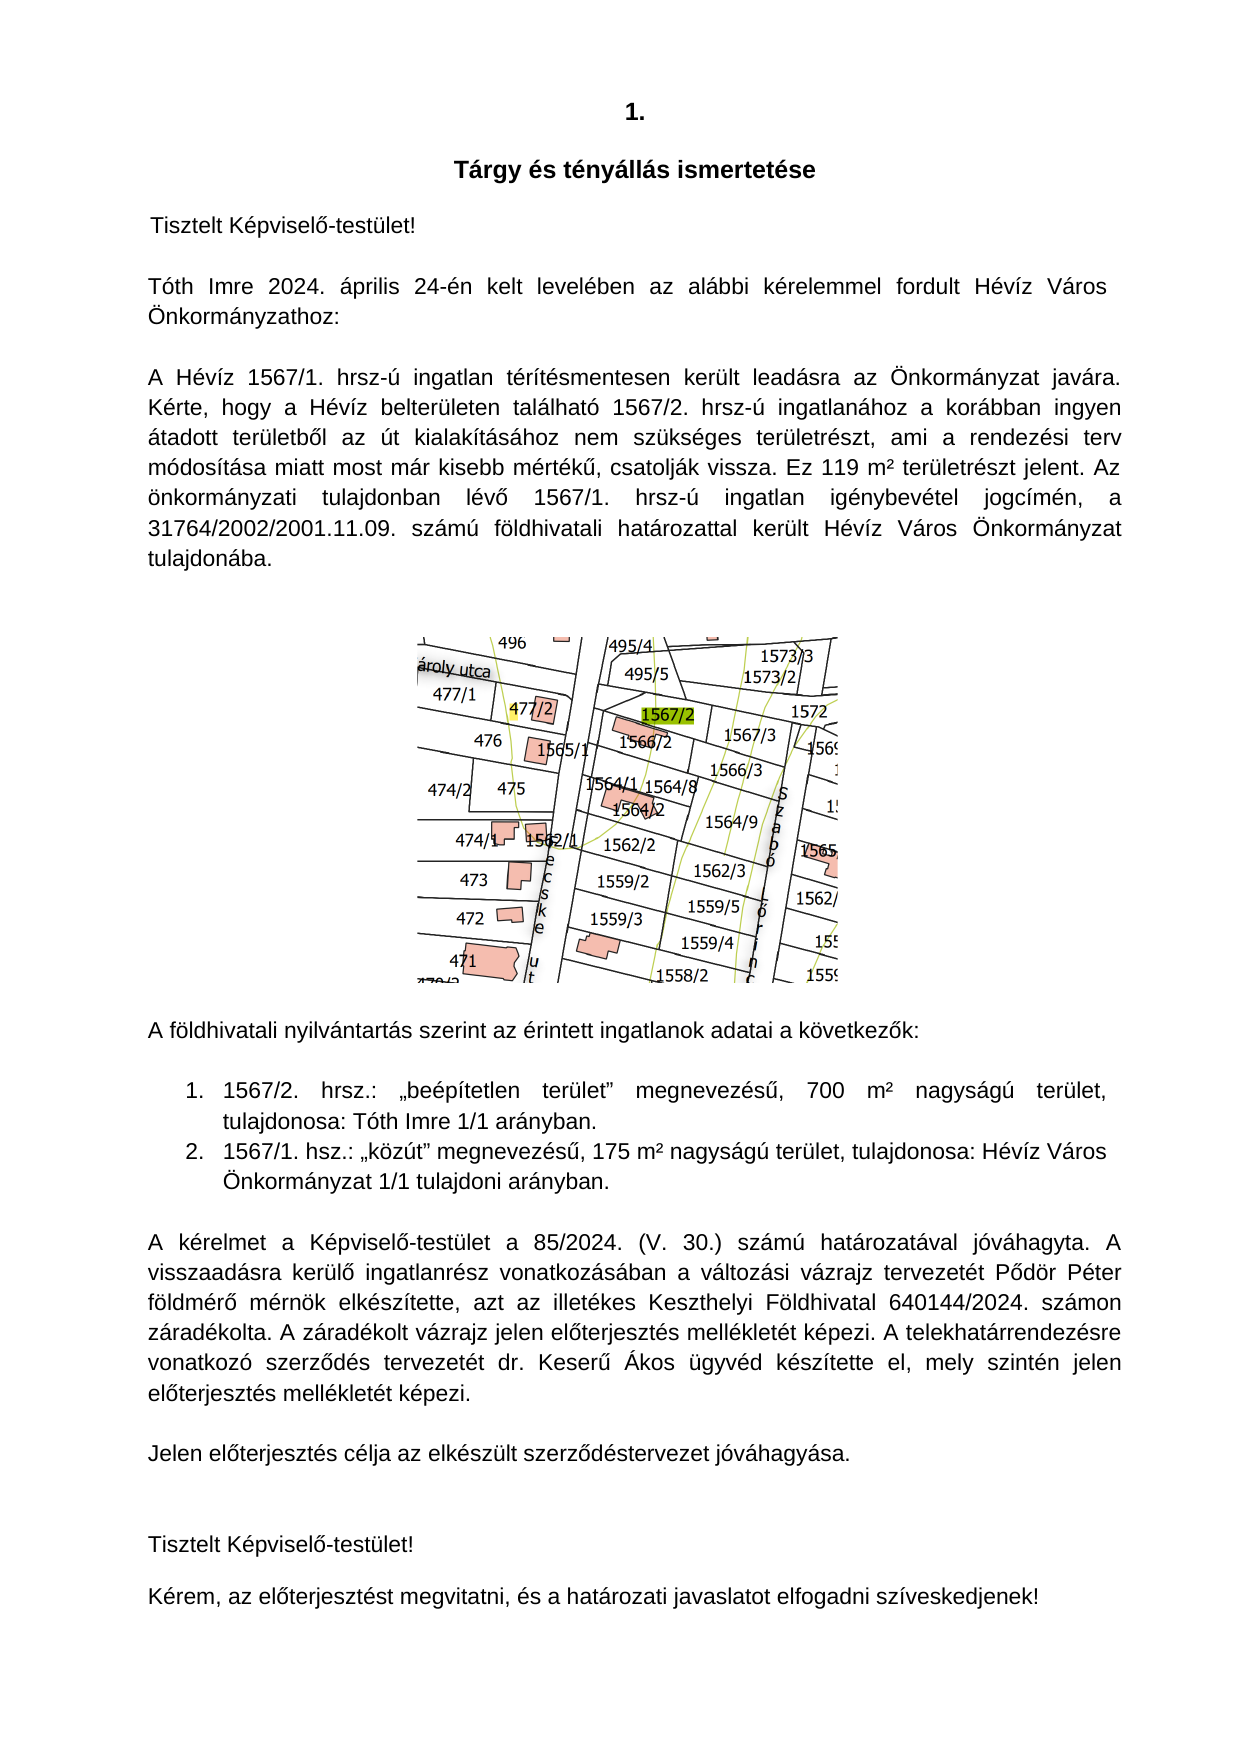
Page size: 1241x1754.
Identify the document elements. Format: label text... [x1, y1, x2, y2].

list 1567/1. hsz.: „közút” megnevezésű, 175 m² nagyságú terület, tulajdonosa: Hévíz Város Önkormányzat 1/1 tulajdoni arányban. [185, 1138, 1107, 1194]
text Tisztelt Képviselő-testület! [148, 1531, 1048, 1557]
text A Hévíz 1567/1. hrsz-ú ingatlan térítésmentesen került leadásra az Önkormányzat javára. Kérte, hogy a Hévíz belterületen található 1567/2. hrsz-ú ingatlanához a korábban ingyen átadott területből az út kialakításához nem szükséges területrészt, ami a rendezési terv módosítása miatt most már kisebb mértékű, csatolják vissza. Ez 119 m² területrészt jelent. Az önkormányzati tulajdonban lévő 1567/1. hrsz-ú ingatlan igénybevétel jogcímén, a 31764/2002/2001.11.09. számú földhivatali határozattal került Hévíz Város Önkormányzat tulajdonába. [148, 363, 1122, 571]
text 1. [148, 97, 1122, 126]
text A kérelmet a Képviselő-testület a 85/2024. (V. 30.) számú határozatával jóváhagyta. A visszaadásra kerülő ingatlanrész vonatkozásában a változási vázrajz tervezetét Pődör Péter földmérő mérnök elkészítette, azt az illetékes Keszthelyi Földhivatal 640144/2024. számon záradékolta. A záradékolt vázrajz jelen előterjesztés mellékletét képezi. A telekhatárrendezésre vonatkozó szerződés tervezetét dr. Keserű Ákos ügyvéd készítette el, mely szintén jelen előterjesztés mellékletét képezi. [148, 1228, 1122, 1406]
text Tárgy és tényállás ismertetése [148, 155, 1122, 184]
picture [417, 637, 838, 983]
text Tisztelt Képviselő-testület! [150, 212, 1107, 239]
text Kérem, az előterjesztést megvitatni, és a határozati javaslatot elfogadni szíveskedjenek! [148, 1583, 1048, 1609]
list 1567/2. hrsz.: „beépítetlen terület” megnevezésű, 700 m² nagyságú terület, tulajdonosa: Tóth Imre 1/1 arányban. [185, 1077, 1107, 1134]
text Jelen előterjesztés célja az elkészült szerződéstervezet jóváhagyása. [148, 1440, 1122, 1466]
text Tóth Imre 2024. április 24-én kelt levelében az alábbi kérelemmel fordult Hévíz Város Önkormányzathoz: [148, 273, 1107, 329]
text A földhivatali nyilvántartás szerint az érintett ingatlanok adatai a következők: [148, 1017, 1107, 1043]
